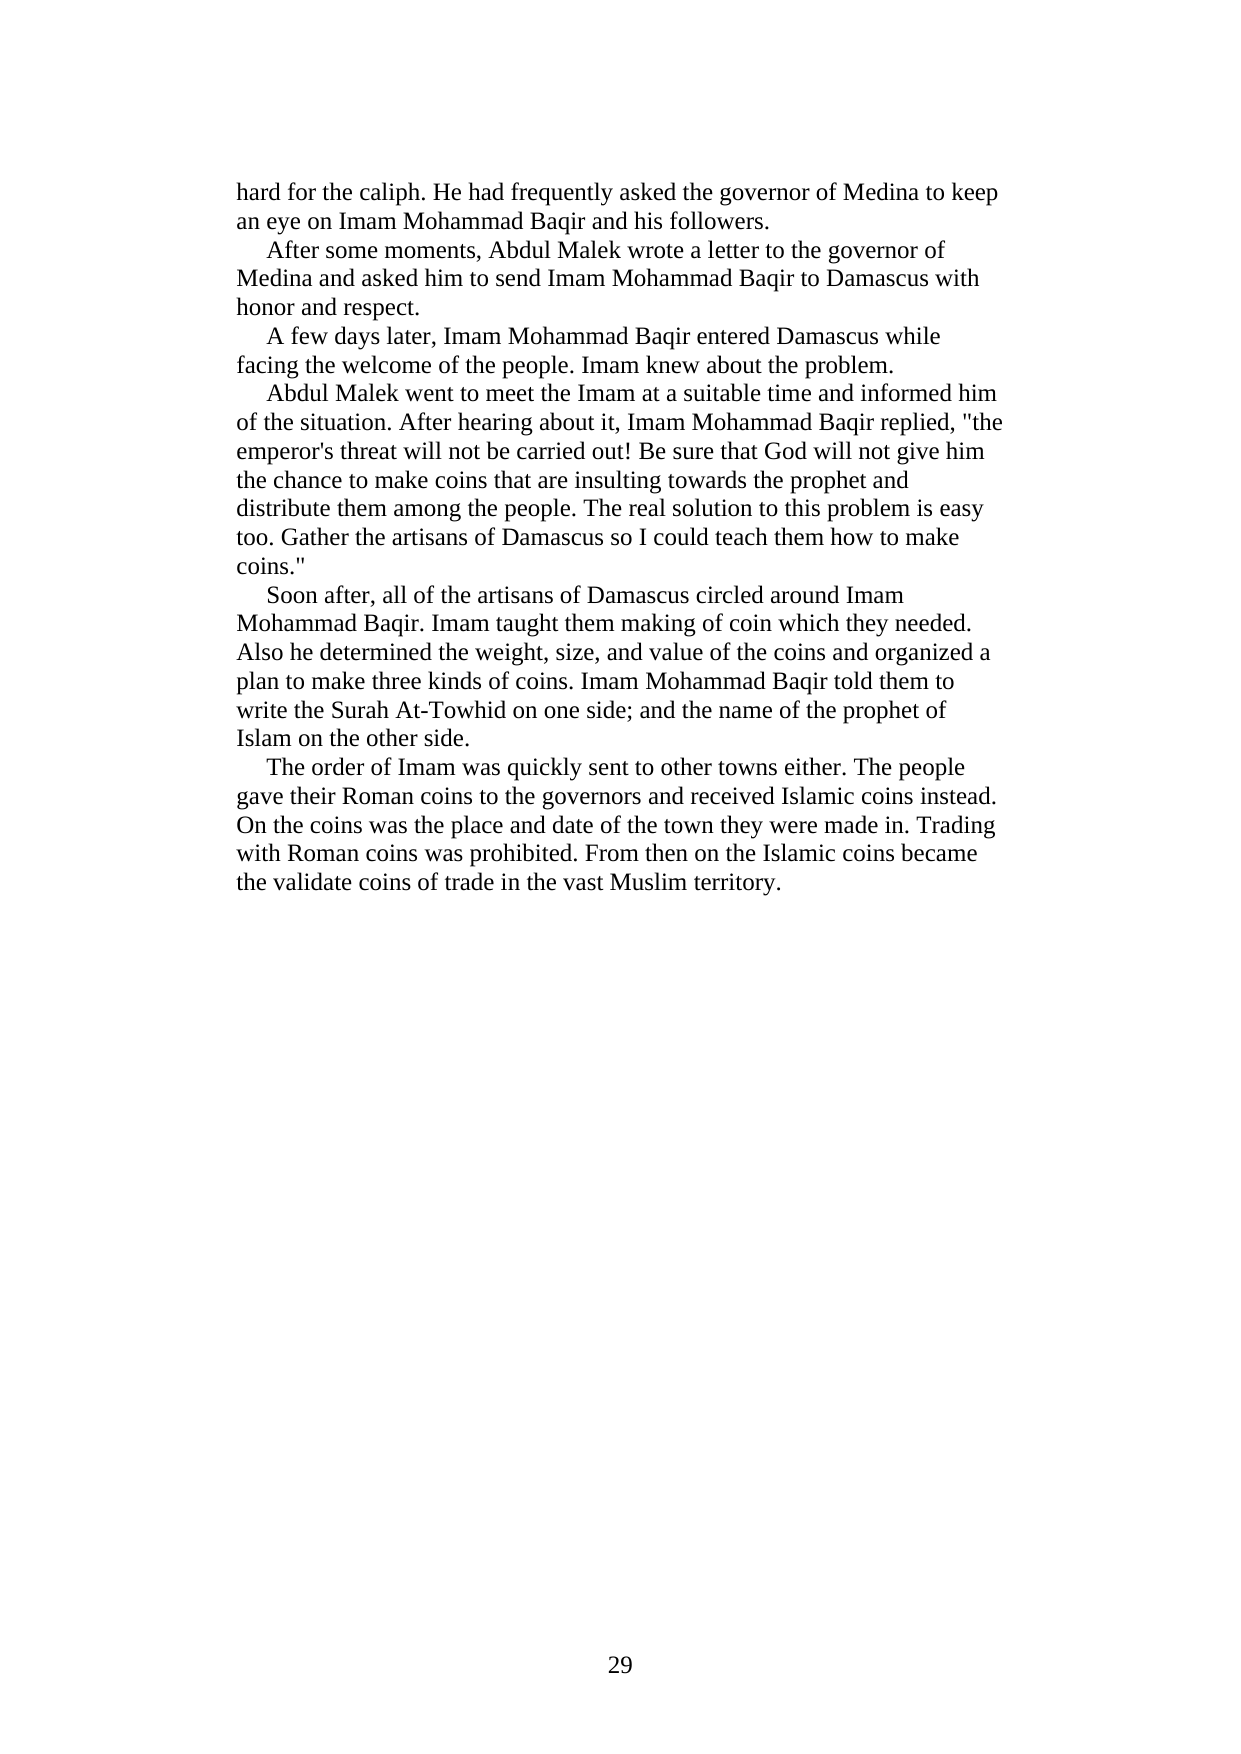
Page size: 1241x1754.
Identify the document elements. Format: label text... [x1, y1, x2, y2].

text A few days later, Imam Mohammad Baqir entered Damascus while facing the welcome of the people. Imam knew about the problem. [236, 321, 1004, 378]
text Abdul Malek went to meet the Imam at a suitable time and informed him of the situation. After hearing about it, Imam Mohammad Baqir replied, "the emperor's threat will not be carried out! Be sure that God will not give him the chance to make coins that are insulting towards the prophet and distribute them among the people. The real solution to this problem is easy too. Gather the artisans of Damascus so I could teach them how to make coins." [236, 378, 1004, 580]
text After some moments, Abdul Malek wrote a letter to the governor of Medina and asked him to send Imam Mohammad Baqir to Damascus with honor and respect. [236, 235, 1004, 321]
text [236, 177, 1004, 235]
text The order of Imam was quickly sent to other towns either. The people gave their Roman coins to the governors and received Islamic coins instead. On the coins was the place and date of the town they were made in. Trading with Roman coins was prohibited. From then on the Islamic coins became the validate coins of trade in the vast Muslim territory. [236, 752, 1004, 896]
text Soon after, all of the artisans of Damascus circled around Imam Mohammad Baqir. Imam taught them making of coin which they needed. Also he determined the weight, size, and value of the coins and organized a plan to make three kinds of coins. Imam Mohammad Baqir told them to write the Surah At-Towhid on one side; and the name of the prophet of Islam on the other side. [236, 580, 1004, 752]
